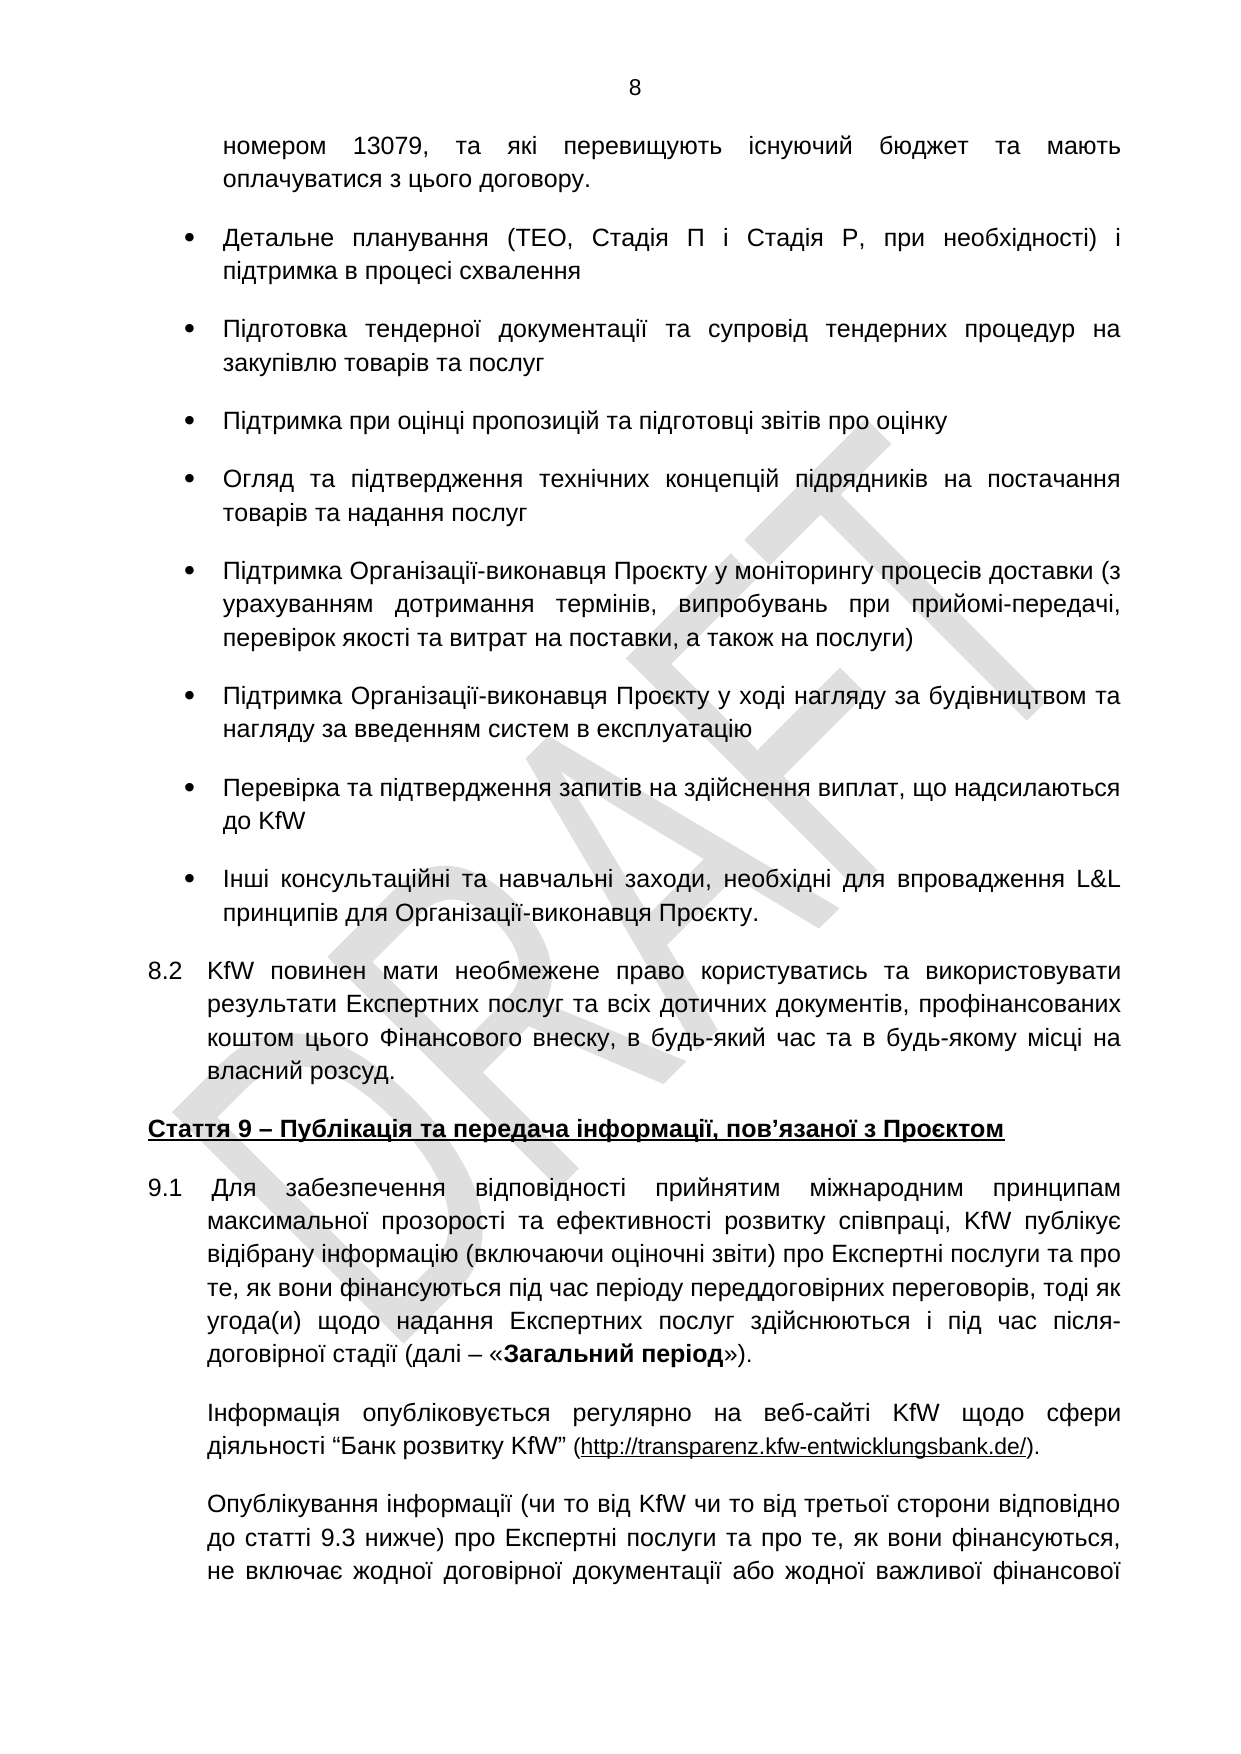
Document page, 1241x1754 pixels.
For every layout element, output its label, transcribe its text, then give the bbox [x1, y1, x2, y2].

list Інформація опубліковується регулярно на веб-сайті KfW щодо сфери діяльності “Банк розвитку KfW” (http://transparenz.kfw-entwicklungsbank.de/). [207, 1393, 1122, 1460]
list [207, 1485, 1122, 1585]
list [185, 127, 1122, 193]
list 9.1 Для забезпечення відповідності прийнятим міжнародним принципам максимальної прозорості та ефективності розвитку співпраці, KfW публікує відібрану інформацію (включаючи оціночні звіти) про Експертні послуги та про те, як вони фінансуються під час періоду переддоговірних переговорів, тоді як угода(и) щодо надання Експертних послуг здійснюються і під час після-договірної стадії (далі – «Загальний період»). [148, 1168, 1122, 1368]
list Підтримка Організації-виконавця Проєкту у моніторингу процесів доставки (з урахуванням дотримання термінів, випробувань при прийомі-передачі, перевірок якості та витрат на поставки, а також на послуги) [185, 552, 1122, 652]
list Підтримка при оцінці пропозицій та підготовці звітів про оцінку [185, 402, 1122, 435]
list Підтримка Організації-виконавця Проєкту у ході нагляду за будівництвом та нагляду за введенням систем в експлуатацію [185, 677, 1122, 743]
list Огляд та підтвердження технічних концепцій підрядників на постачання товарів та надання послуг [185, 460, 1122, 527]
list Інші консультаційні та навчальні заходи, необхідні для впровадження L&L принципів для Організації-виконавця Проєкту. [185, 860, 1122, 927]
list Детальне планування (ТЕО, Стадія П і Стадія Р, при необхідності) і підтримка в процесі схвалення [185, 218, 1122, 285]
list Перевірка та підтвердження запитів на здійснення виплат, що надсилаються до KfW [185, 768, 1122, 835]
list Підготовка тендерної документації та супровід тендерних процедур на закупівлю товарів та послуг [185, 310, 1122, 377]
subtitle Стаття 9 – Публікація та передача інформації, пов’язаної з Проєктом [148, 1110, 1122, 1143]
list KfW повинен мати необмежене право користуватись та використовувати результати Експертних послуг та всіх дотичних документів, профінансованих коштом цього Фінансового внеску, в будь-який час та в будь-якому місці на власний розсуд. [148, 952, 1122, 1085]
